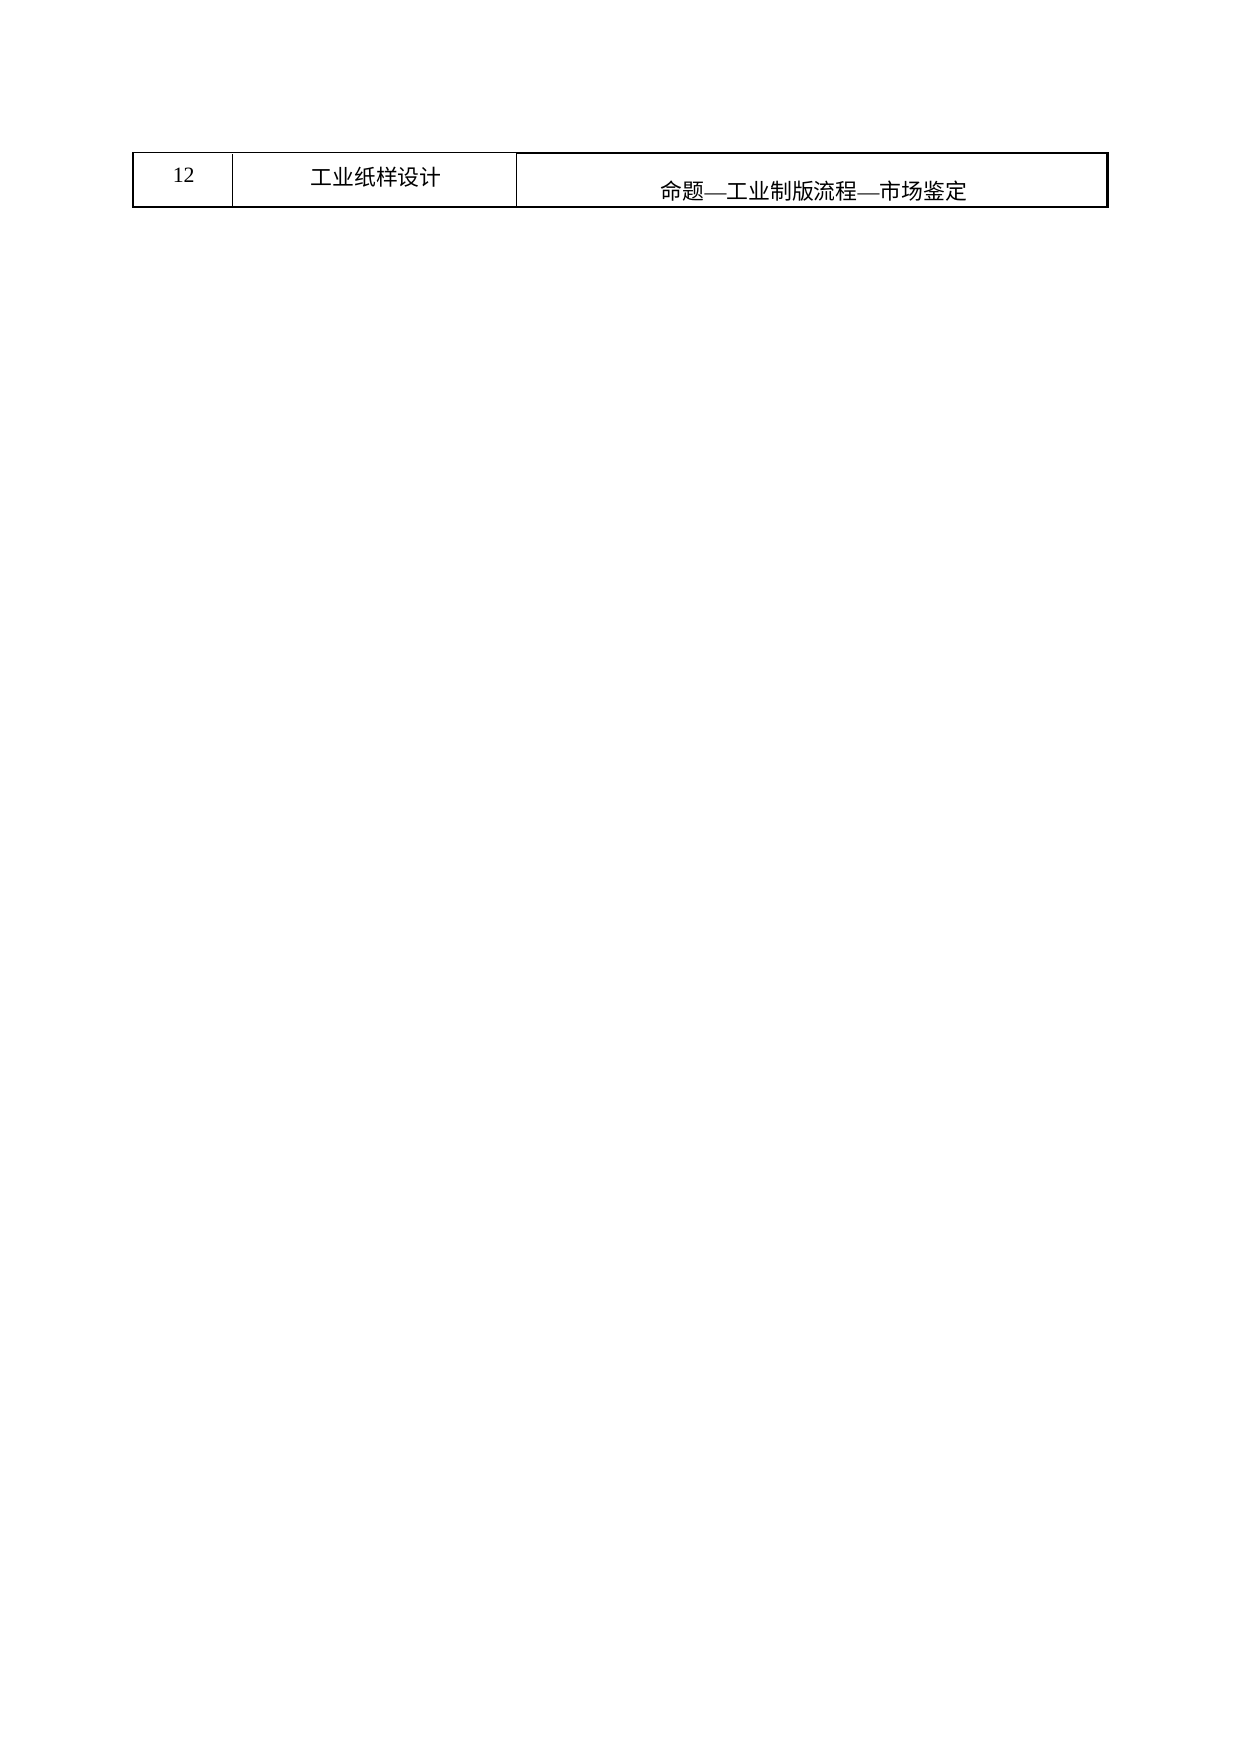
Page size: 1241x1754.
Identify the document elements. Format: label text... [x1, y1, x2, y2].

table_cell 工业纸样设计 [232, 153, 516, 206]
table_cell 12 [134, 153, 232, 206]
